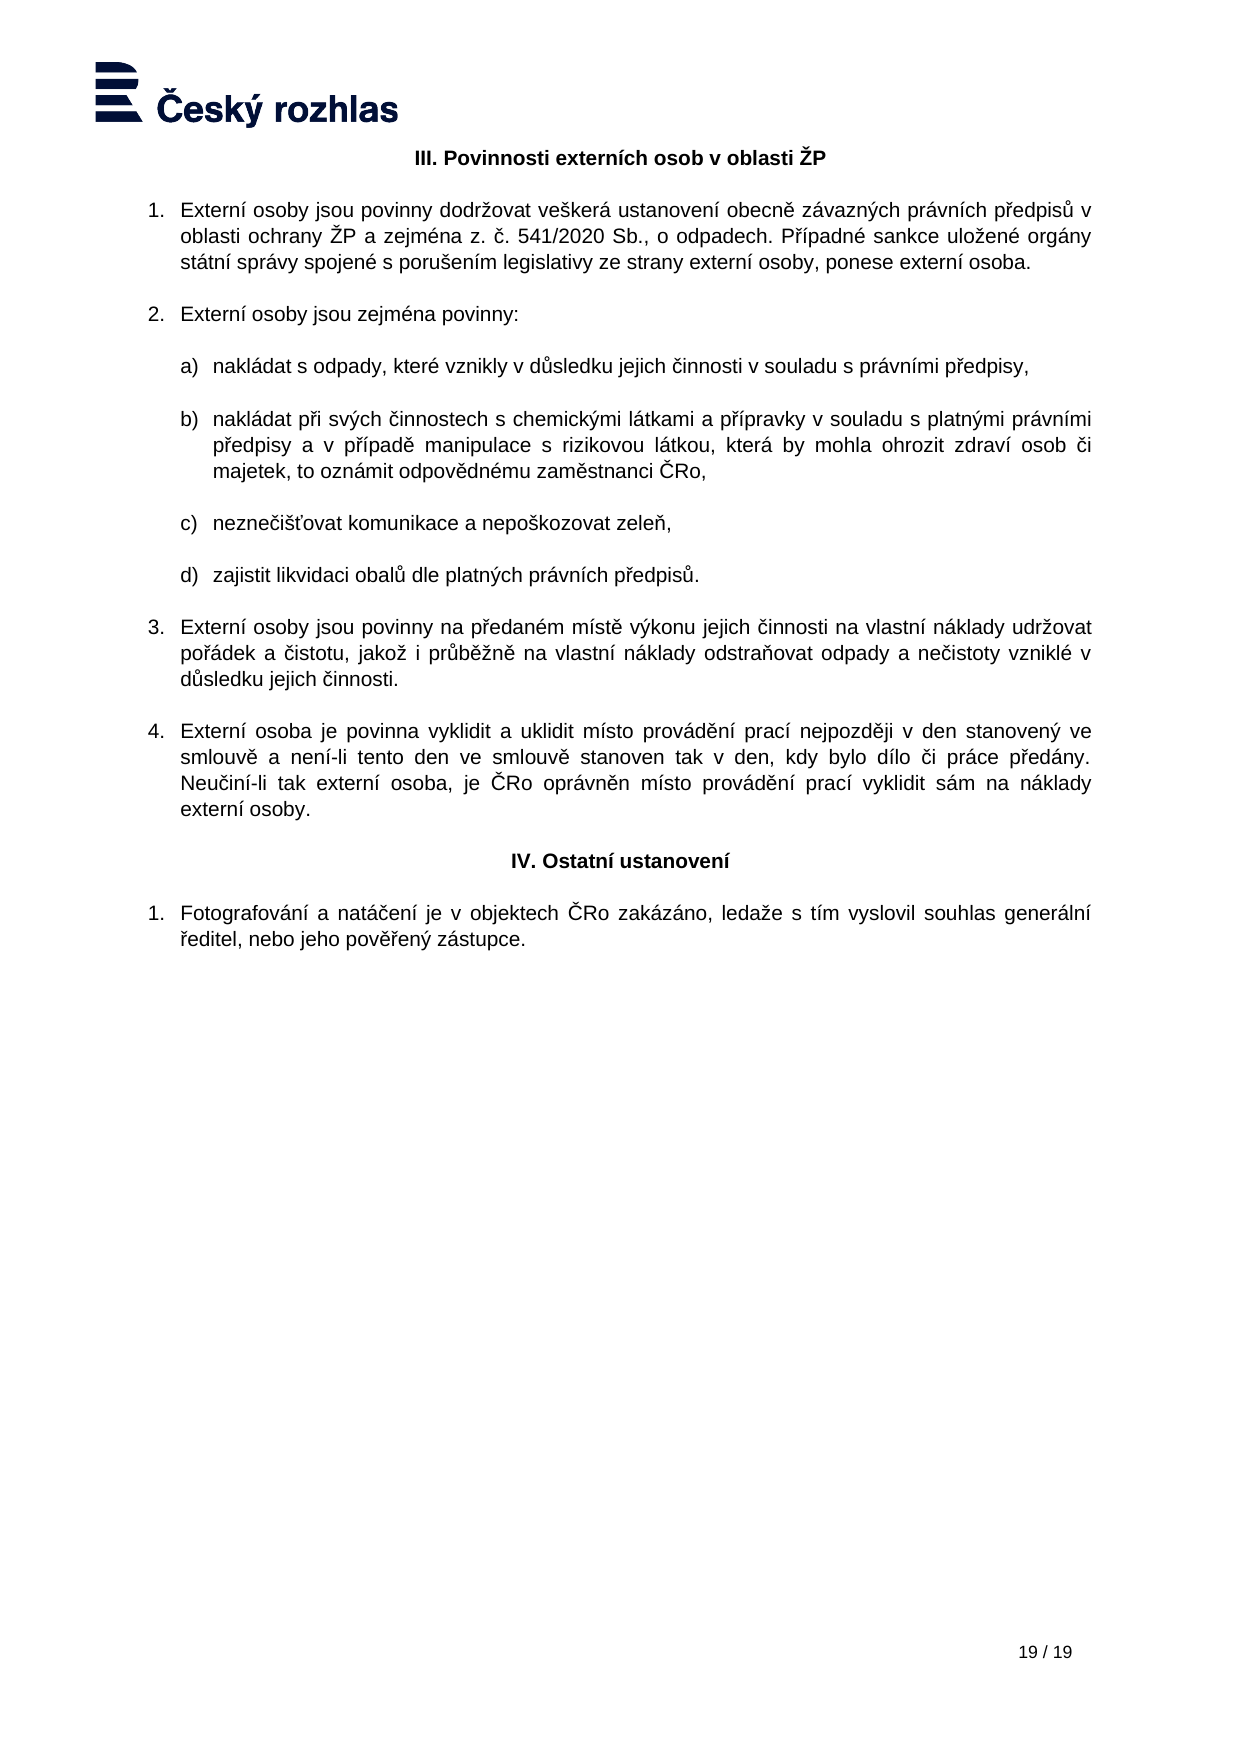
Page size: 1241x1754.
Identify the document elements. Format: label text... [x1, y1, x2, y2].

list Externí osoba je povinna vyklidit a uklidit místo provádění prací nejpozději v den stanovený ve smlouvě a není-li tento den ve smlouvě stanoven tak v den, kdy bylo dílo či práce předány. Neučiní-li tak externí osoba, je ČRo oprávněn místo provádění prací vyklidit sám na náklady externí osoby. [148, 718, 1093, 822]
list nakládat s odpady, které vznikly v důsledku jejich činnosti v souladu s právními předpisy, [180, 353, 1093, 379]
picture [95, 62, 398, 128]
list Fotografování a natáčení je v objektech ČRo zakázáno, ledaže s tím vyslovil souhlas generální ředitel, nebo jeho pověřený zástupce. [148, 900, 1093, 952]
list zajistit likvidaci obalů dle platných právních předpisů. [180, 561, 1093, 587]
subtitle Povinnosti externích osob v oblasti ŽP [148, 145, 1093, 171]
subtitle Ostatní ustanovení [148, 848, 1093, 874]
list Externí osoby jsou povinny dodržovat veškerá ustanovení obecně závazných právních předpisů v oblasti ochrany ŽP a zejména z. č. 541/2020 Sb., o odpadech. Případné sankce uložené orgány státní správy spojené s porušením legislativy ze strany externí osoby, ponese externí osoba. [148, 197, 1093, 275]
list neznečišťovat komunikace a nepoškozovat zeleň, [180, 509, 1093, 535]
list nakládat při svých činnostech s chemickými látkami a přípravky v souladu s platnými právními předpisy a v případě manipulace s rizikovou látkou, která by mohla ohrozit zdraví osob či majetek, to oznámit odpovědnému zaměstnanci ČRo, [180, 405, 1093, 483]
list Externí osoby jsou zejména povinny: [148, 301, 1093, 327]
list Externí osoby jsou povinny na předaném místě výkonu jejich činnosti na vlastní náklady udržovat pořádek a čistotu, jakož i průběžně na vlastní náklady odstraňovat odpady a nečistoty vzniklé v důsledku jejich činnosti. [148, 613, 1093, 692]
